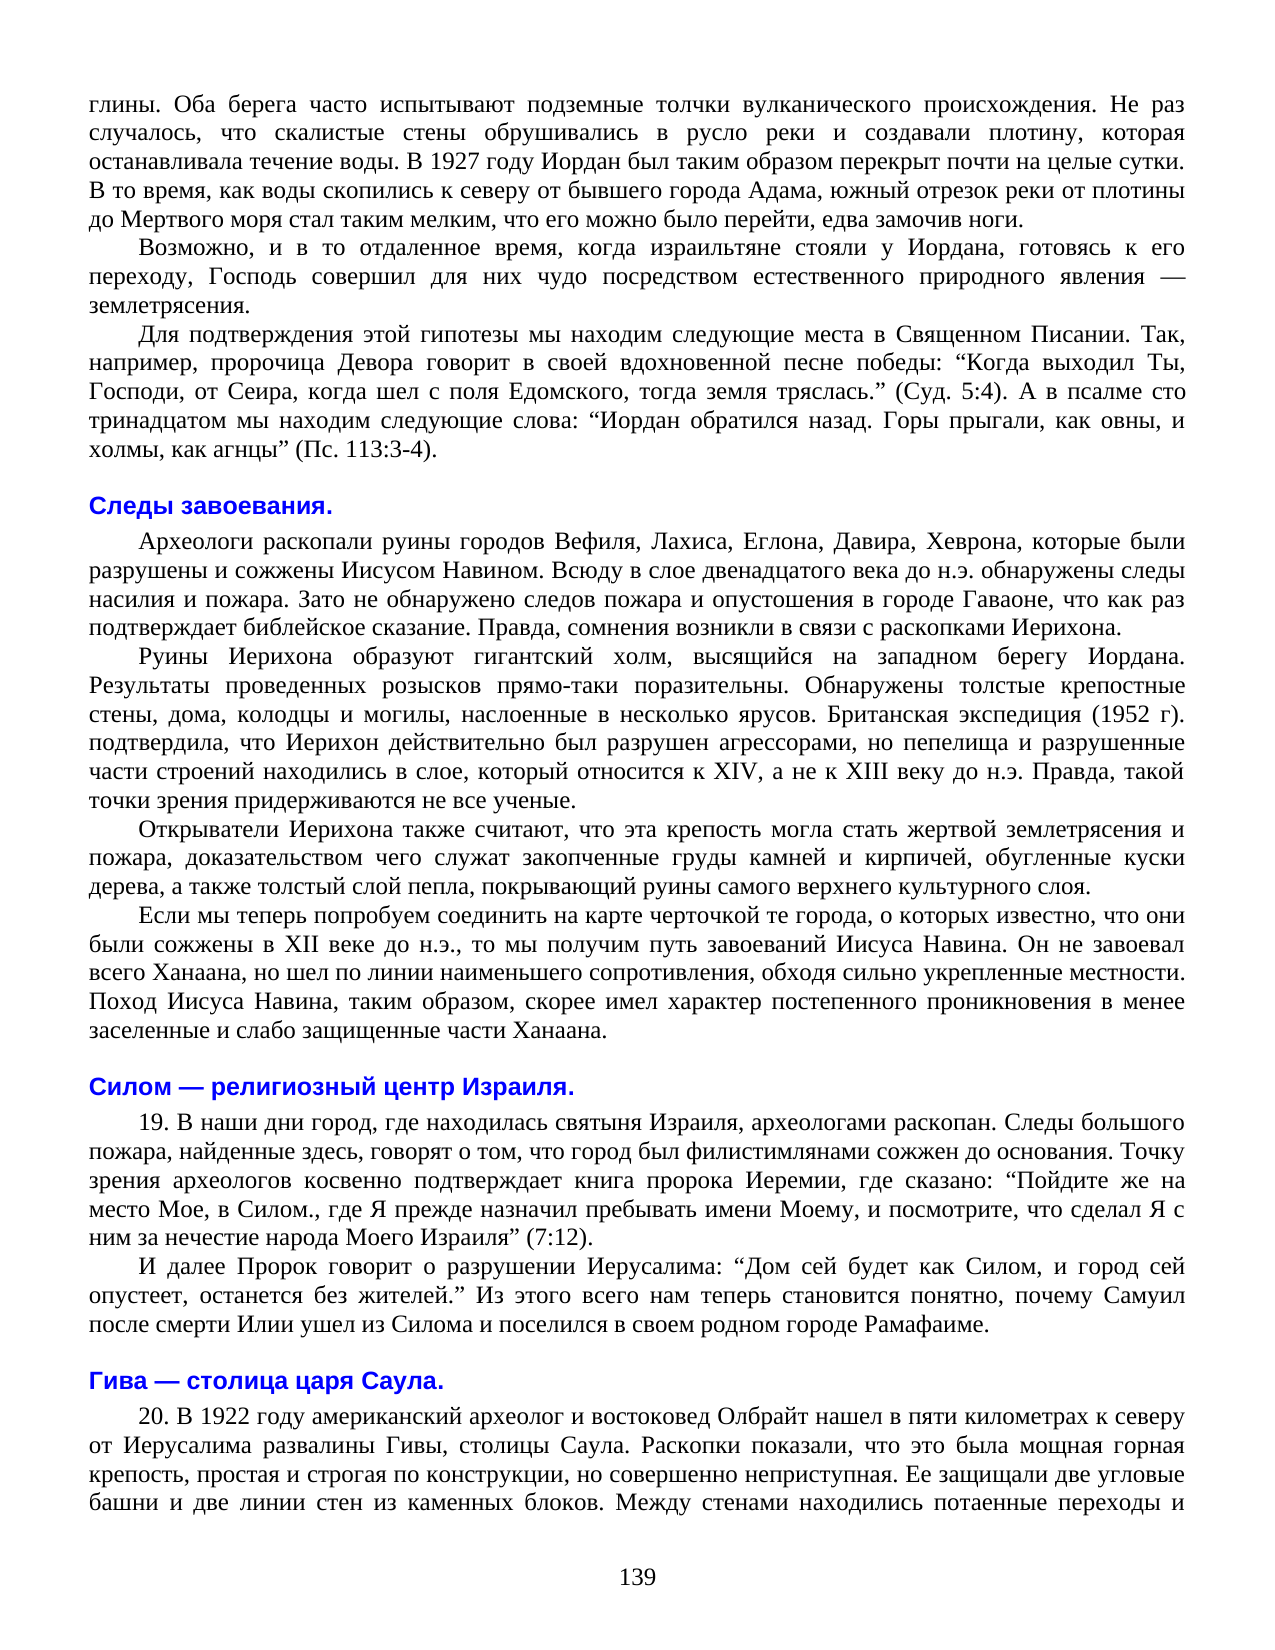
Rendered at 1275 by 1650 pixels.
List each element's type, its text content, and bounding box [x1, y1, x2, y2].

text Руины Иерихона образуют гигантский холм, высящийся на западном берегу Иордана. Результаты проведенных розысков прямо-таки поразительны. Обнаружены толстые крепостные стены, дома, колодцы и могилы, наслоенные в несколько ярусов. Британская экспедиция (1952 г). подтвердила, что Иерихон действительно был разрушен агрессорами, но пепелища и разрушенные части строений находились в слое, который относится к XIV, а не к XIII веку до н.э. Правда, такой точки зрения придерживаются не все ученые. [89, 641, 1186, 814]
text Для подтверждения этой гипотезы мы находим следующие места в Священном Писании. Так, например, пророчица Девора говорит в своей вдохновенной песне победы: “Когда выходил Ты, Господи, от Сеира, когда шел с поля Едомского, тогда земля тряслась.” (Суд. 5:4). А в псалме сто тринадцатом мы находим следующие слова: “Иордан обратился назад. Горы прыгали, как овны, и холмы, как агнцы” (Пс. 113:3-4). [89, 319, 1186, 462]
text Археологи раскопали руины городов Вефиля, Лахиса, Еглона, Давира, Хеврона, которые были разрушены и сожжены Иисусом Навином. Всюду в слое двенадцатого века до н.э. обнаружены следы насилия и пожара. Зато не обнаружено следов пожара и опустошения в городе Гаваоне, что как раз подтверждает библейское сказание. Правда, сомнения возникли в связи с раскопками Иерихона. [89, 526, 1186, 641]
text Возможно, и в то отдаленное время, когда израильтяне стояли у Иордана, готовясь к его переходу, Господь совершил для них чудо посредством естественного природного явления — землетрясения. [89, 232, 1186, 319]
text 19. В наши дни город, где находилась святыня Израиля, археологами раскопан. Следы большого пожара, найденные здесь, говорят о том, что город был филистимлянами сожжен до основания. Точку зрения археологов косвенно подтверждает книга пророка Иеремии, где сказано: “Пойдите же на место Мое, в Силом., где Я прежде назначил пребывать имени Моему, и посмотрите, что сделал Я с ним за нечестие народа Моего Израиля” (7:12). [89, 1107, 1186, 1251]
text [89, 89, 1186, 232]
text Открыватели Иерихона также считают, что эта крепость могла стать жертвой землетрясения и пожара, доказательством чего служат закопченные груды камней и кирпичей, обугленные куски дерева, а также толстый слой пепла, покрывающий руины самого верхнего культурного слоя. [89, 814, 1186, 900]
text И далее Пророк говорит о разрушении Иерусалима: “Дом сей будет как Силом, и город сей опустеет, останется без жителей.” Из этого всего нам теперь становится понятно, почему Самуил после смерти Илии ушел из Силома и поселился в своем родном городе Рамафаиме. [89, 1251, 1186, 1337]
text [89, 1401, 1186, 1516]
subtitle Следы завоевания. [89, 491, 1186, 520]
subtitle Силом — религиозный центр Израиля. [89, 1072, 1186, 1101]
text Если мы теперь попробуем соединить на карте черточкой те города, о которых известно, что они были сожжены в XII веке до н.э., то мы получим путь завоеваний Иисуса Навина. Он не завоевал всего Ханаана, но шел по линии наименьшего сопротивления, обходя сильно укрепленные местности. Поход Иисуса Навина, таким образом, скорее имел характер постепенного проникновения в менее заселенные и слабо защищенные части Ханаана. [89, 900, 1186, 1044]
subtitle Гива — столица царя Саула. [89, 1366, 1186, 1395]
